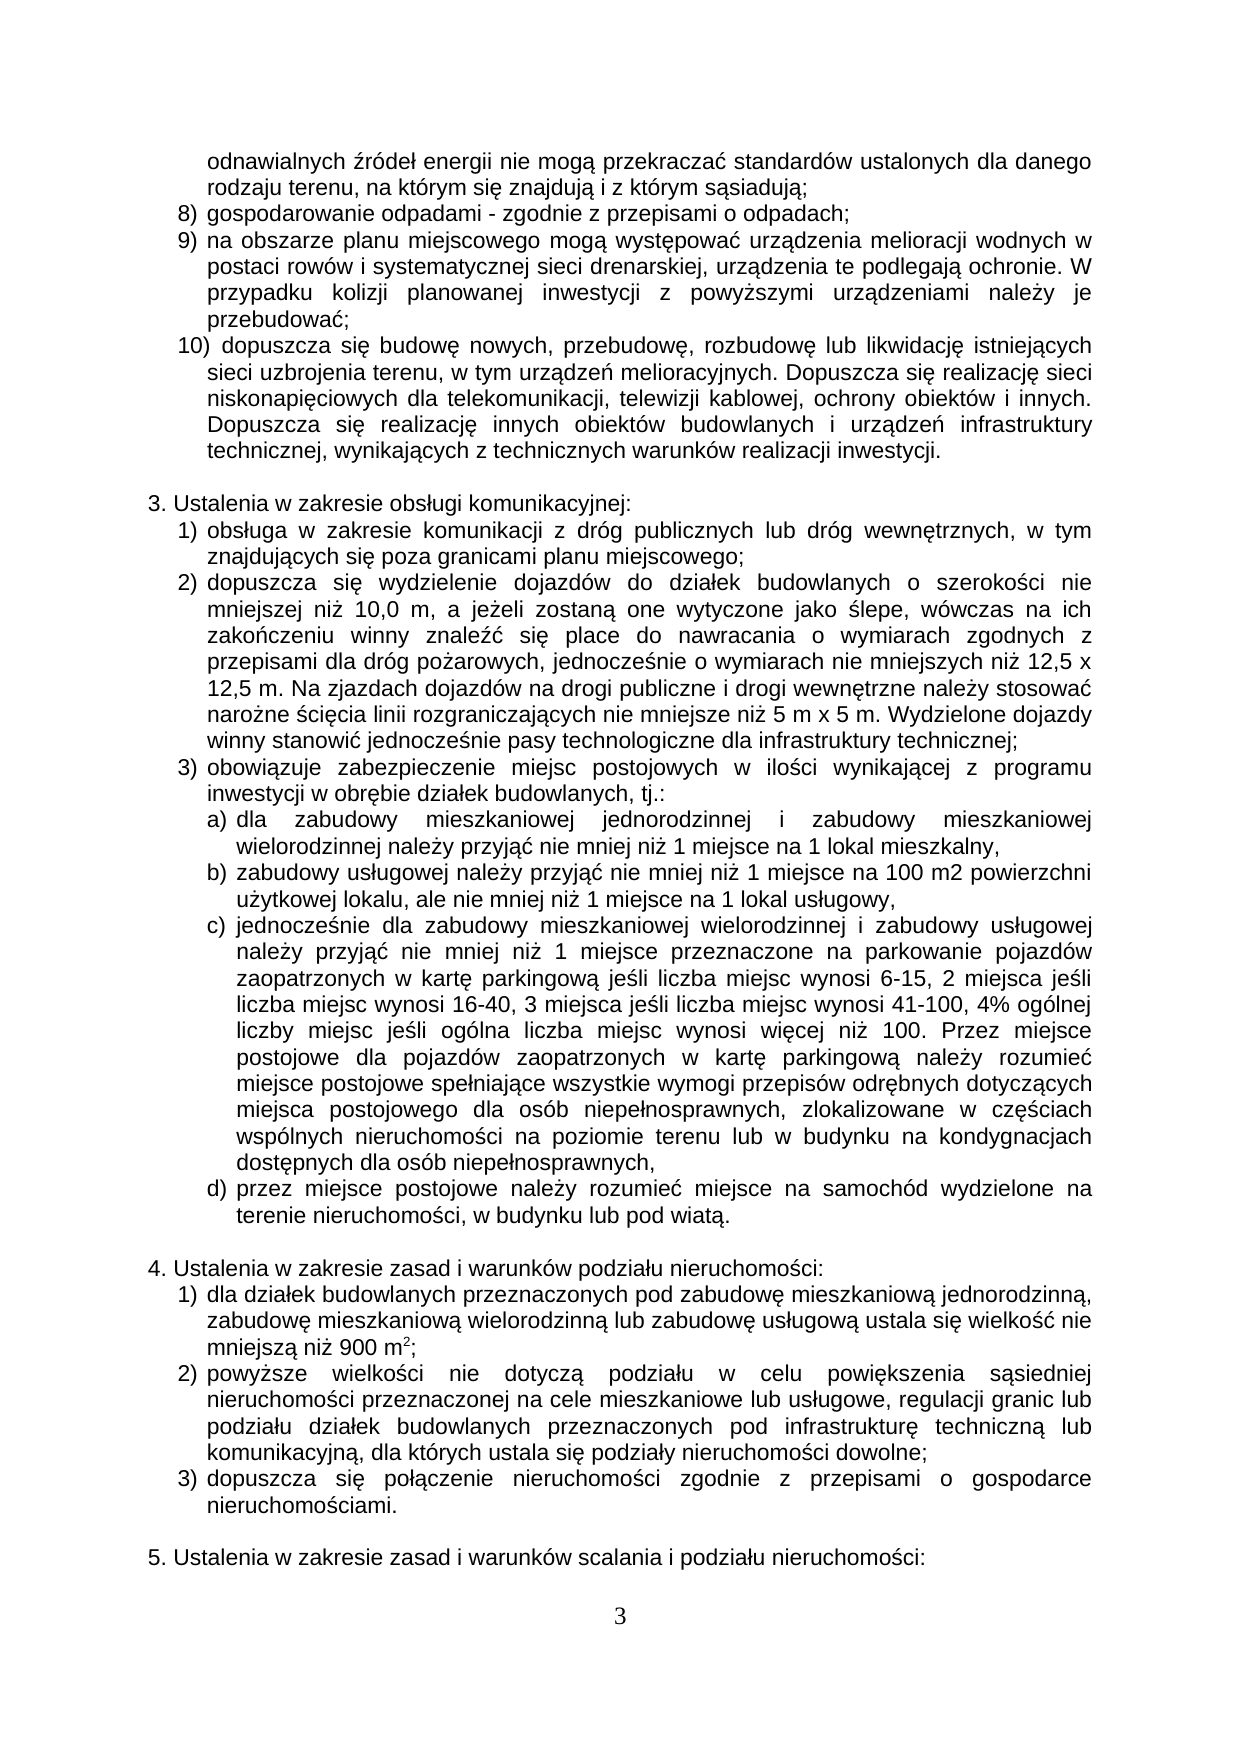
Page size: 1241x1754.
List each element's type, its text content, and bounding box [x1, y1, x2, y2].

list zabudowy usługowej należy przyjąć nie mniej niż 1 miejsce na 100 m2 powierzchni użytkowej lokalu, ale nie mniej niż 1 miejsce na 1 lokal usługowy, [207, 859, 1093, 912]
list na obszarze planu miejscowego mogą występować urządzenia melioracji wodnych w postaci rowów i systematycznej sieci drenarskiej, urządzenia te podlegają ochronie. W przypadku kolizji planowanej inwestycji z powyższymi urządzeniami należy je przebudować; [177, 227, 1093, 332]
list dopuszcza się budowę nowych, przebudowę, rozbudowę lub likwidację istniejących sieci uzbrojenia terenu, w tym urządzeń melioracyjnych. Dopuszcza się realizację sieci niskonapięciowych dla telekomunikacji, telewizji kablowej, ochrony obiektów i innych. Dopuszcza się realizację innych obiektów budowlanych i urządzeń infrastruktury technicznej, wynikających z technicznych warunków realizacji inwestycji. [177, 332, 1093, 464]
list dopuszcza się wydzielenie dojazdów do działek budowlanych o szerokości nie mniejszej niż 10,0 m, a jeżeli zostaną one wytyczone jako ślepe, wówczas na ich zakończeniu winny znaleźć się place do nawracania o wymiarach zgodnych z przepisami dla dróg pożarowych, jednocześnie o wymiarach nie mniejszych niż 12,5 x 12,5 m. Na zjazdach dojazdów na drogi publiczne i drogi wewnętrzne należy stosować narożne ścięcia linii rozgraniczających nie mniejsze niż 5 m x 5 m. Wydzielone dojazdy winny stanowić jednocześnie pasy technologiczne dla infrastruktury technicznej; [177, 569, 1093, 754]
list powyższe wielkości nie dotyczą podziału w celu powiększenia sąsiedniej nieruchomości przeznaczonej na cele mieszkaniowe lub usługowe, regulacji granic lub podziału działek budowlanych przeznaczonych pod infrastrukturę techniczną lub komunikacyjną, dla których ustala się podziały nieruchomości dowolne; [177, 1360, 1093, 1465]
list przez miejsce postojowe należy rozumieć miejsce na samochód wydzielone na terenie nieruchomości, w budynku lub pod wiatą. [207, 1175, 1093, 1228]
list gospodarowanie odpadami - zgodnie z przepisami o odpadach; [177, 200, 1093, 227]
text 4. Ustalenia w zakresie zasad i warunków podziału nieruchomości: [148, 1254, 1093, 1281]
list dla zabudowy mieszkaniowej jednorodzinnej i zabudowy mieszkaniowej wielorodzinnej należy przyjąć nie mniej niż 1 miejsce na 1 lokal mieszkalny, [207, 806, 1093, 859]
text 5. Ustalenia w zakresie zasad i warunków scalania i podziału nieruchomości: [148, 1544, 1093, 1571]
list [177, 148, 1093, 200]
list dla działek budowlanych przeznaczonych pod zabudowę mieszkaniową jednorodzinną, zabudowę mieszkaniową wielorodzinną lub zabudowę usługową ustala się wielkość nie mniejszą niż 900 m2; [177, 1281, 1093, 1360]
text 3. Ustalenia w zakresie obsługi komunikacyjnej: [148, 490, 1093, 517]
list obowiązuje zabezpieczenie miejsc postojowych w ilości wynikającej z programu inwestycji w obrębie działek budowlanych, tj.: [177, 754, 1093, 806]
list jednocześnie dla zabudowy mieszkaniowej wielorodzinnej i zabudowy usługowej należy przyjąć nie mniej niż 1 miejsce przeznaczone na parkowanie pojazdów zaopatrzonych w kartę parkingową jeśli liczba miejsc wynosi 6-15, 2 miejsca jeśli liczba miejsc wynosi 16-40, 3 miejsca jeśli liczba miejsc wynosi 41-100, 4% ogólnej liczby miejsc jeśli ogólna liczba miejsc wynosi więcej niż 100. Przez miejsce postojowe dla pojazdów zaopatrzonych w kartę parkingową należy rozumieć miejsce postojowe spełniające wszystkie wymogi przepisów odrębnych dotyczących miejsca postojowego dla osób niepełnosprawnych, zlokalizowane w częściach wspólnych nieruchomości na poziomie terenu lub w budynku na kondygnacjach dostępnych dla osób niepełnosprawnych, [207, 912, 1093, 1175]
list obsługa w zakresie komunikacji z dróg publicznych lub dróg wewnętrznych, w tym znajdujących się poza granicami planu miejscowego; [177, 517, 1093, 569]
list dopuszcza się połączenie nieruchomości zgodnie z przepisami o gospodarce nieruchomościami. [177, 1465, 1093, 1518]
